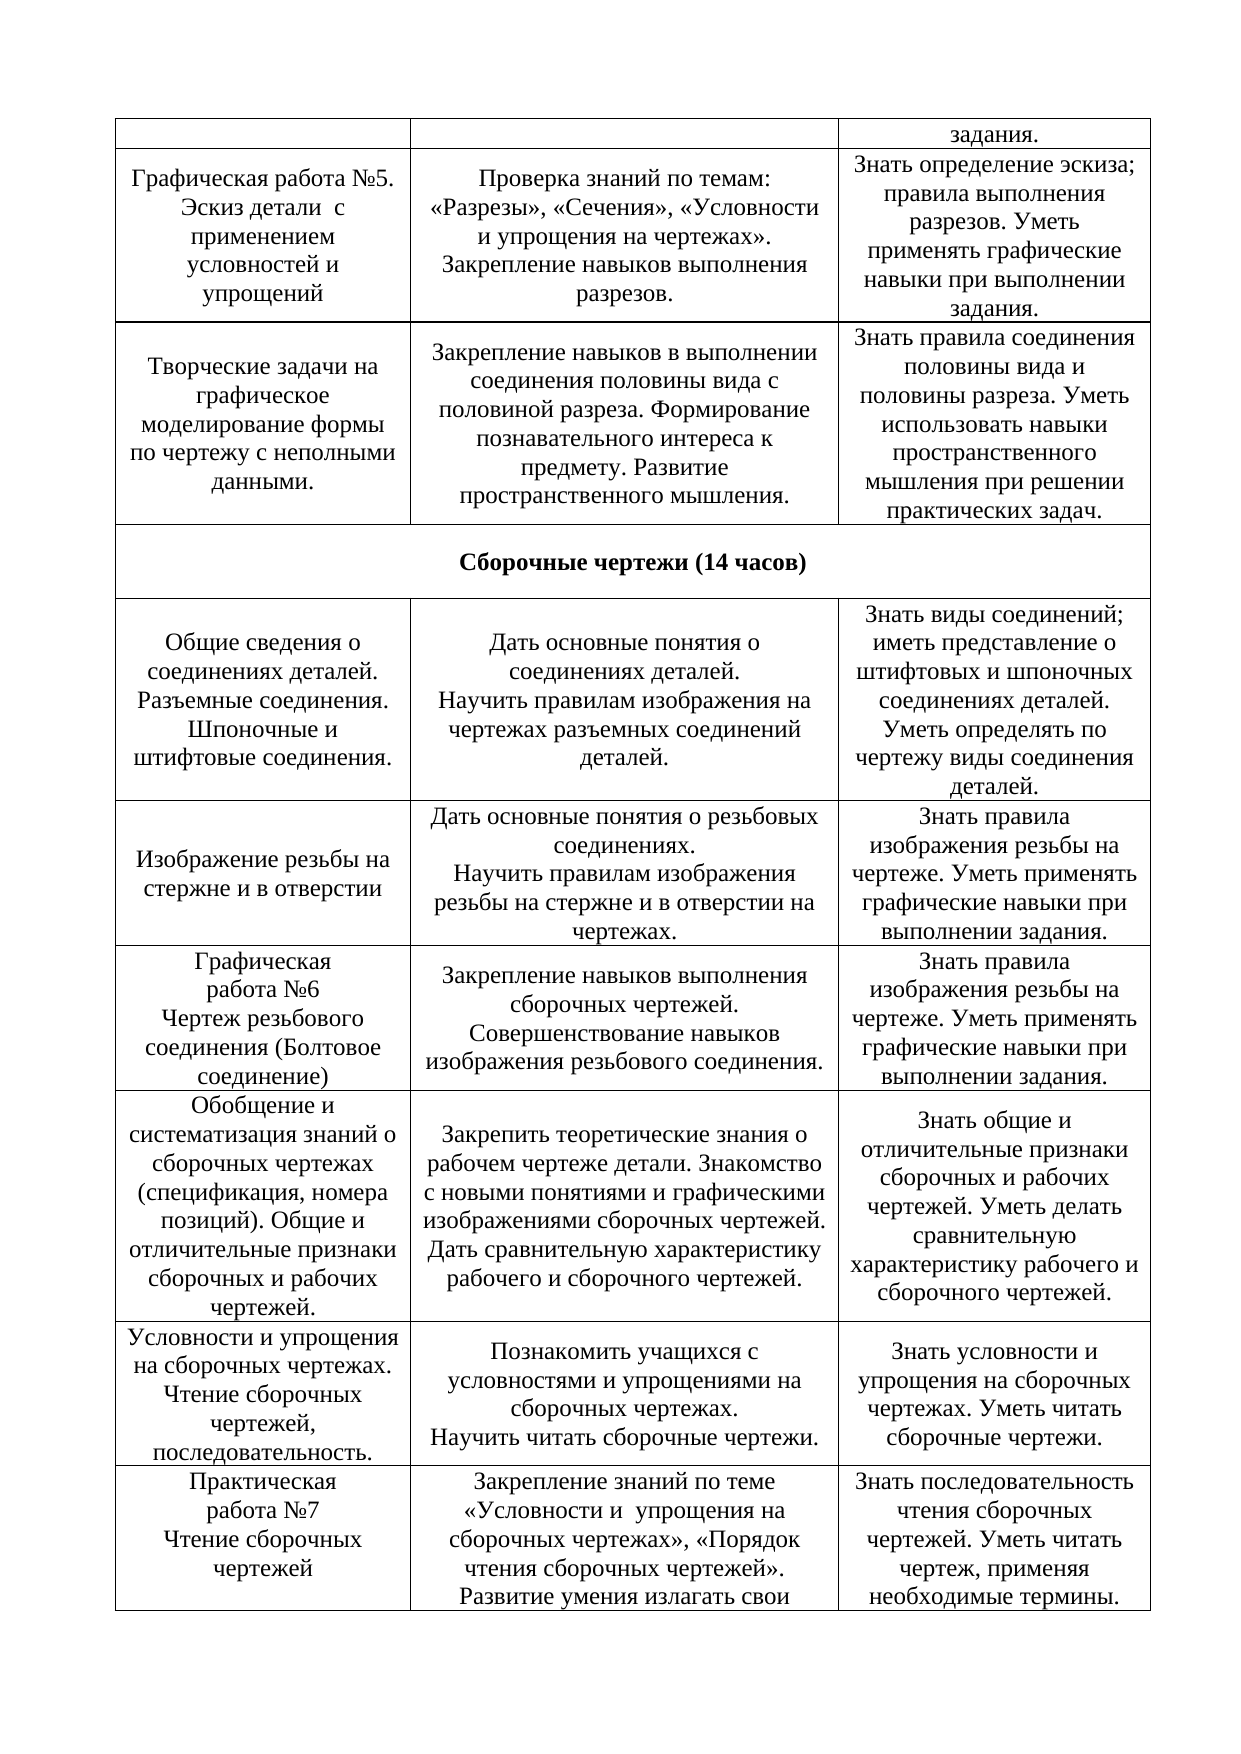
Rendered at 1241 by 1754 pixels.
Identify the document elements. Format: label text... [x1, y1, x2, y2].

table_cell Знать определение эскиза; правила выполнения разрезов. Уметь применять графические навыки при выполнении задания. [839, 149, 1150, 321]
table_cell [116, 119, 410, 148]
table_cell Знать правила соединения половины вида и половины разреза. Уметь использовать навыки пространственного мышления при решении практических задач. [839, 323, 1150, 524]
table_cell Закрепить теоретические знания о рабочем чертеже детали. Знакомство с новыми понятиями и графическими изображениями сборочных чертежей. Дать сравнительную характеристику рабочего и сборочного чертежей. [411, 1091, 838, 1321]
table_cell Знать виды соединений; иметь представление о штифтовых и шпоночных соединениях деталей. Уметь определять по чертежу виды соединения деталей. [839, 599, 1150, 800]
table_cell Изображение резьбы на стержне и в отверстии [116, 801, 410, 945]
table_cell Знать условности и упрощения на сборочных чертежах. Уметь читать сборочные чертежи. [839, 1322, 1150, 1465]
table_cell Знать правила изображения резьбы на чертеже. Уметь применять графические навыки при выполнении задания. [839, 801, 1150, 945]
table_cell Закрепление навыков выполнения сборочных чертежей. Совершенствование навыков изображения резьбового соединения. [411, 946, 838, 1089]
table_cell Закрепление навыков в выполнении соединения половины вида с половиной разреза. Формирование познавательного интереса к предмету. Развитие пространственного мышления. [411, 323, 838, 524]
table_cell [116, 1466, 410, 1610]
table_cell Творческие задачи на графическое моделирование формы по чертежу с неполными данными. [116, 323, 410, 524]
table_cell Графическая работа №5. Эскиз детали с применением условностей и упрощений [116, 149, 410, 321]
table_cell Общие сведения о соединениях деталей. Разъемные соединения. Шпоночные и штифтовые соединения. [116, 599, 410, 800]
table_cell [839, 1466, 1150, 1610]
table_cell Обобщение и систематизация знаний о сборочных чертежах (спецификация, номера позиций). Общие и отличительные признаки сборочных и рабочих чертежей. [116, 1091, 410, 1321]
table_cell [839, 119, 1150, 148]
table_cell Графическая работа №6 Чертеж резьбового соединения (Болтовое соединение) [116, 946, 410, 1089]
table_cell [411, 1466, 838, 1610]
table_cell Условности и упрощения на сборочных чертежах. Чтение сборочных чертежей, последовательность. [116, 1322, 410, 1465]
table_cell Проверка знаний по темам: «Разрезы», «Сечения», «Условности и упрощения на чертежах». Закрепление навыков выполнения разрезов. [411, 149, 838, 321]
table_cell Познакомить учащихся с условностями и упрощениями на сборочных чертежах. Научить читать сборочные чертежи. [411, 1322, 838, 1465]
table_cell Знать общие и отличительные признаки сборочных и рабочих чертежей. Уметь делать сравнительную характеристику рабочего и сборочного чертежей. [839, 1091, 1150, 1321]
table_cell Дать основные понятия о соединениях деталей. Научить правилам изображения на чертежах разъемных соединений деталей. [411, 599, 838, 800]
table_cell Знать правила изображения резьбы на чертеже. Уметь применять графические навыки при выполнении задания. [839, 946, 1150, 1089]
table_cell Дать основные понятия о резьбовых соединениях. Научить правилам изображения резьбы на стержне и в отверстии на чертежах. [411, 801, 838, 945]
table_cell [411, 119, 838, 148]
table_cell Сборочные чертежи (14 часов) [116, 525, 1150, 598]
